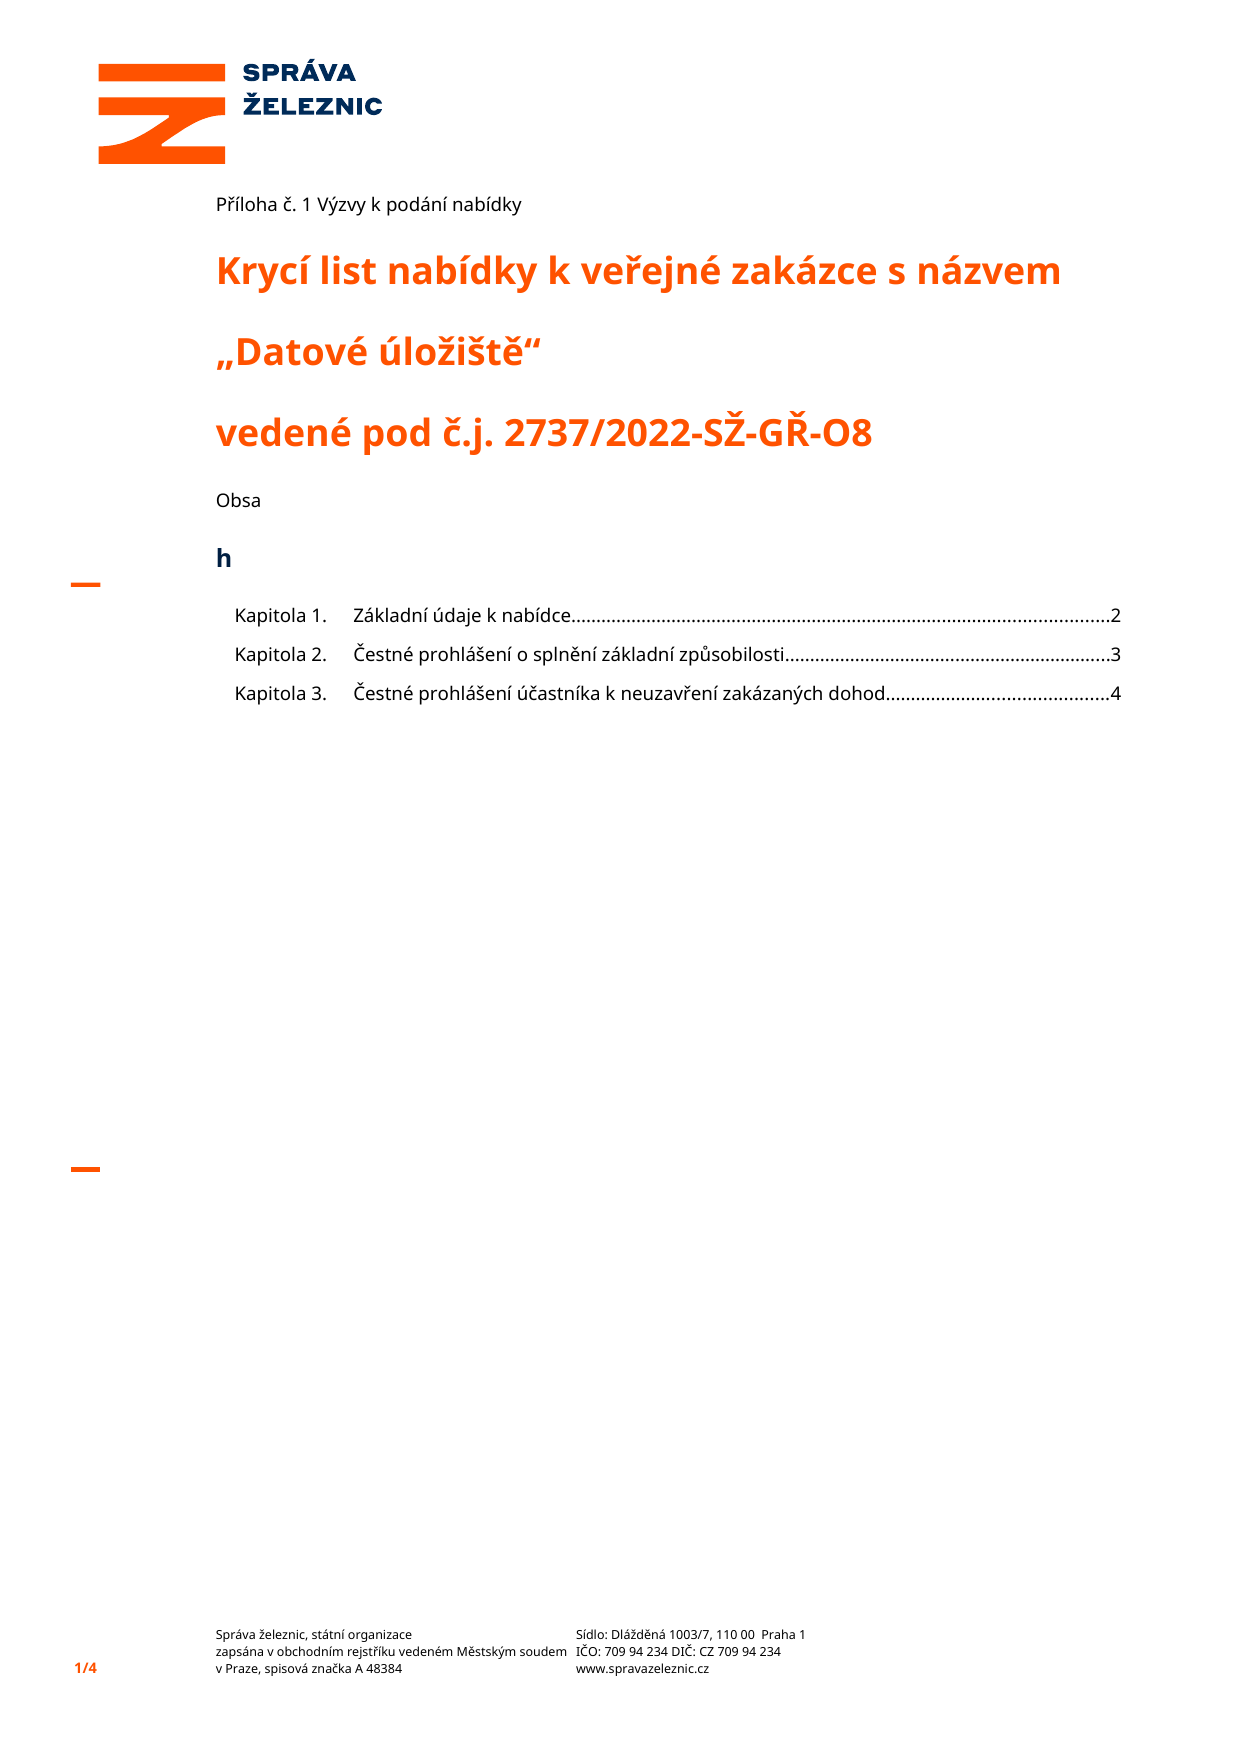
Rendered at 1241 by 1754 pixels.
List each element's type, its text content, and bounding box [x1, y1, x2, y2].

text „Datové úložiště“ [216, 326, 1122, 377]
text Příloha č. 1 Výzvy k podání nabídky [216, 191, 1122, 217]
text Krycí list nabídky k veřejné zakázce s názvem [216, 244, 1122, 295]
text vedené pod č.j. 2737/2022-SŽ-GŘ-O8 [216, 407, 1122, 458]
